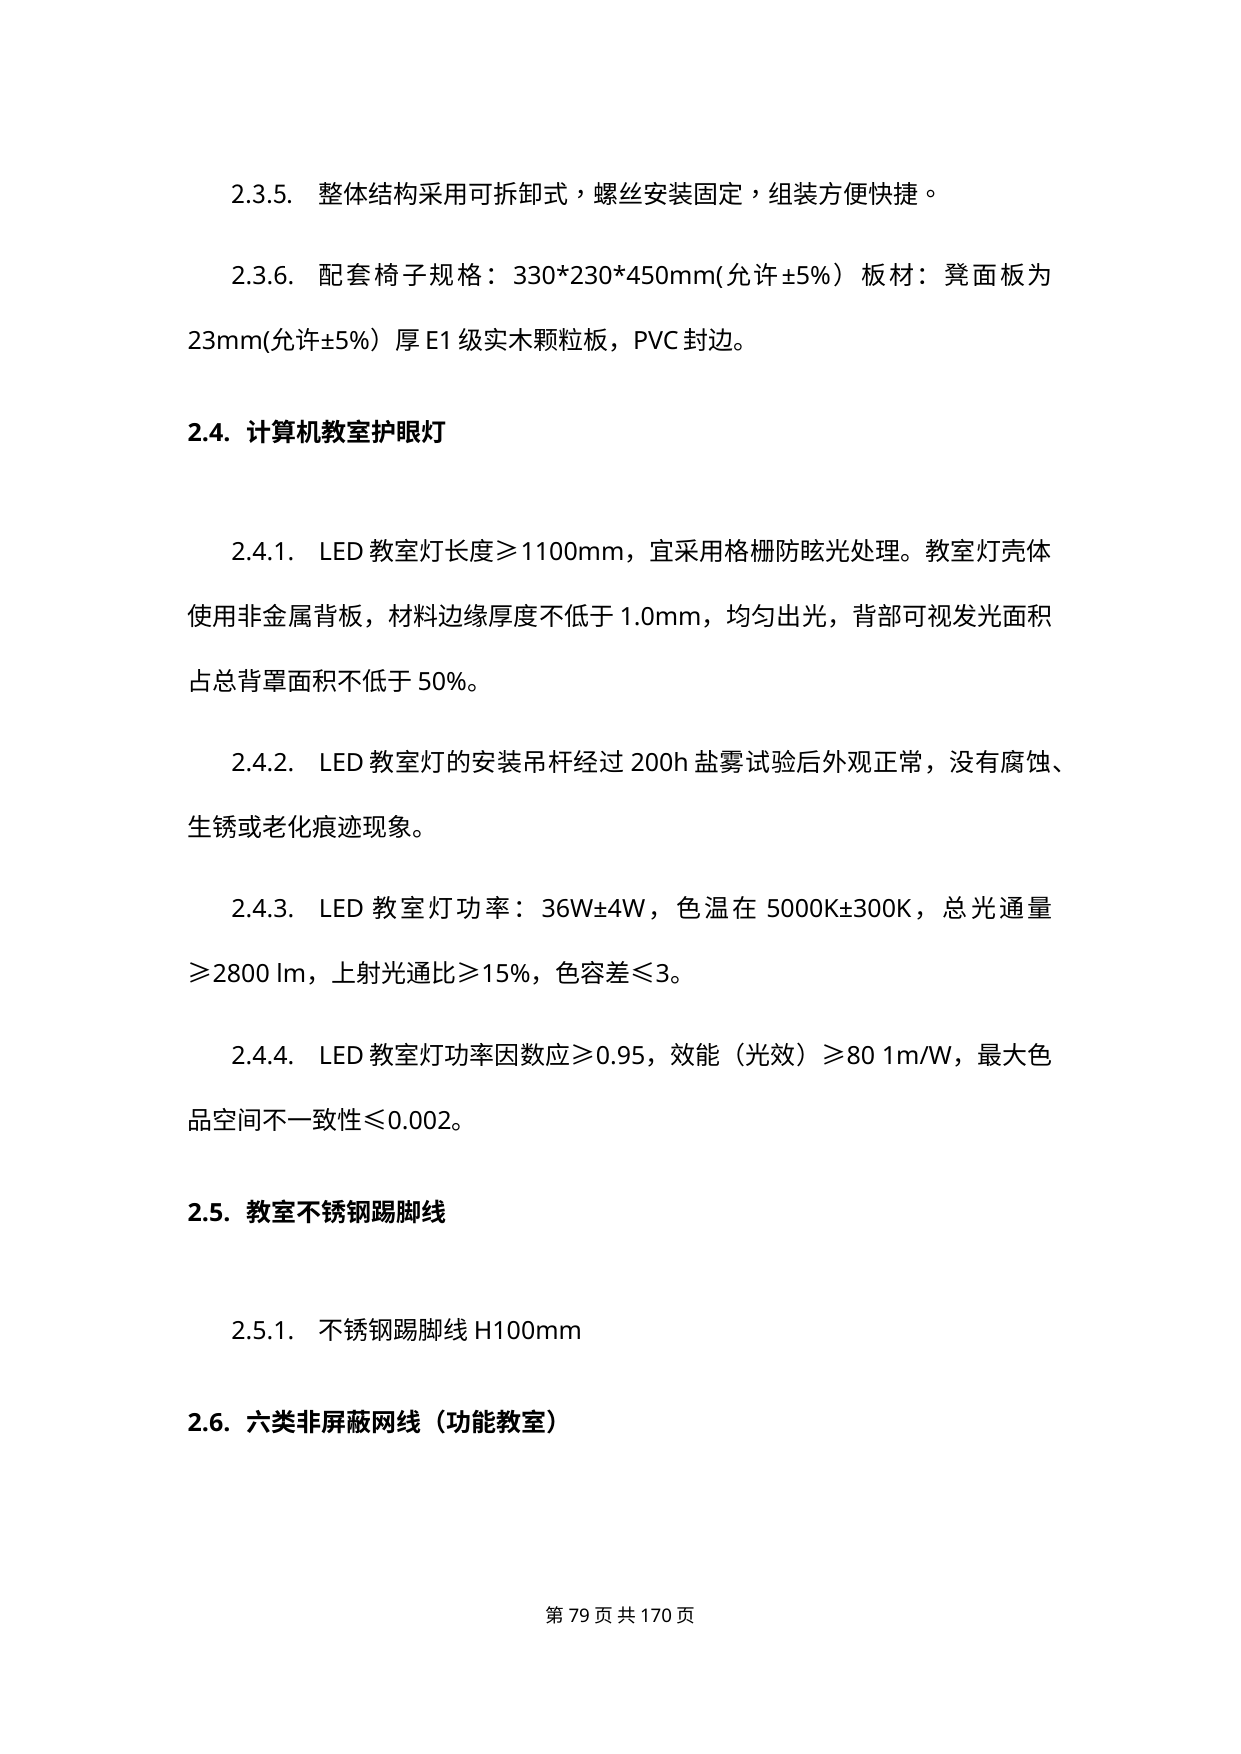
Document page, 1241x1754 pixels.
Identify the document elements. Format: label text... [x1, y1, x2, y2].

subtitle LED教室灯功率因数应≥0.95，效能（光效）≥80 1m/W，最大色品空间不一致性≤0.002。 [187, 1021, 1053, 1151]
subtitle 配套椅子规格：330*230*450mm(允许±5%）板材：凳面板为23mm(允许±5%）厚E1级实木颗粒板，PVC封边。 [187, 241, 1053, 371]
subtitle LED教室灯长度≥1100mm，宜采用格栅防眩光处理。教室灯壳体使用非金属背板，材料边缘厚度不低于1.0mm，均匀出光，背部可视发光面积占总背罩面积不低于50%。 [187, 517, 1053, 712]
subtitle 教室不锈钢踢脚线 [187, 1178, 1053, 1243]
subtitle 不锈钢踢脚线H100mm [187, 1296, 1053, 1361]
subtitle 六类非屏蔽网线（功能教室） [187, 1388, 1053, 1453]
subtitle 计算机教室护眼灯 [187, 398, 1053, 463]
subtitle 整体结构采用可拆卸式，螺丝安装固定，组装方便快捷。 [187, 160, 1053, 225]
subtitle LED教室灯的安装吊杆经过200h盐雾试验后外观正常，没有腐蚀、生锈或老化痕迹现象。 [187, 728, 1053, 858]
subtitle LED教室灯功率：36W±4W，色温在5000K±300K，总光通量≥2800 lm，上射光通比≥15%，色容差≤3。 [187, 874, 1053, 1004]
